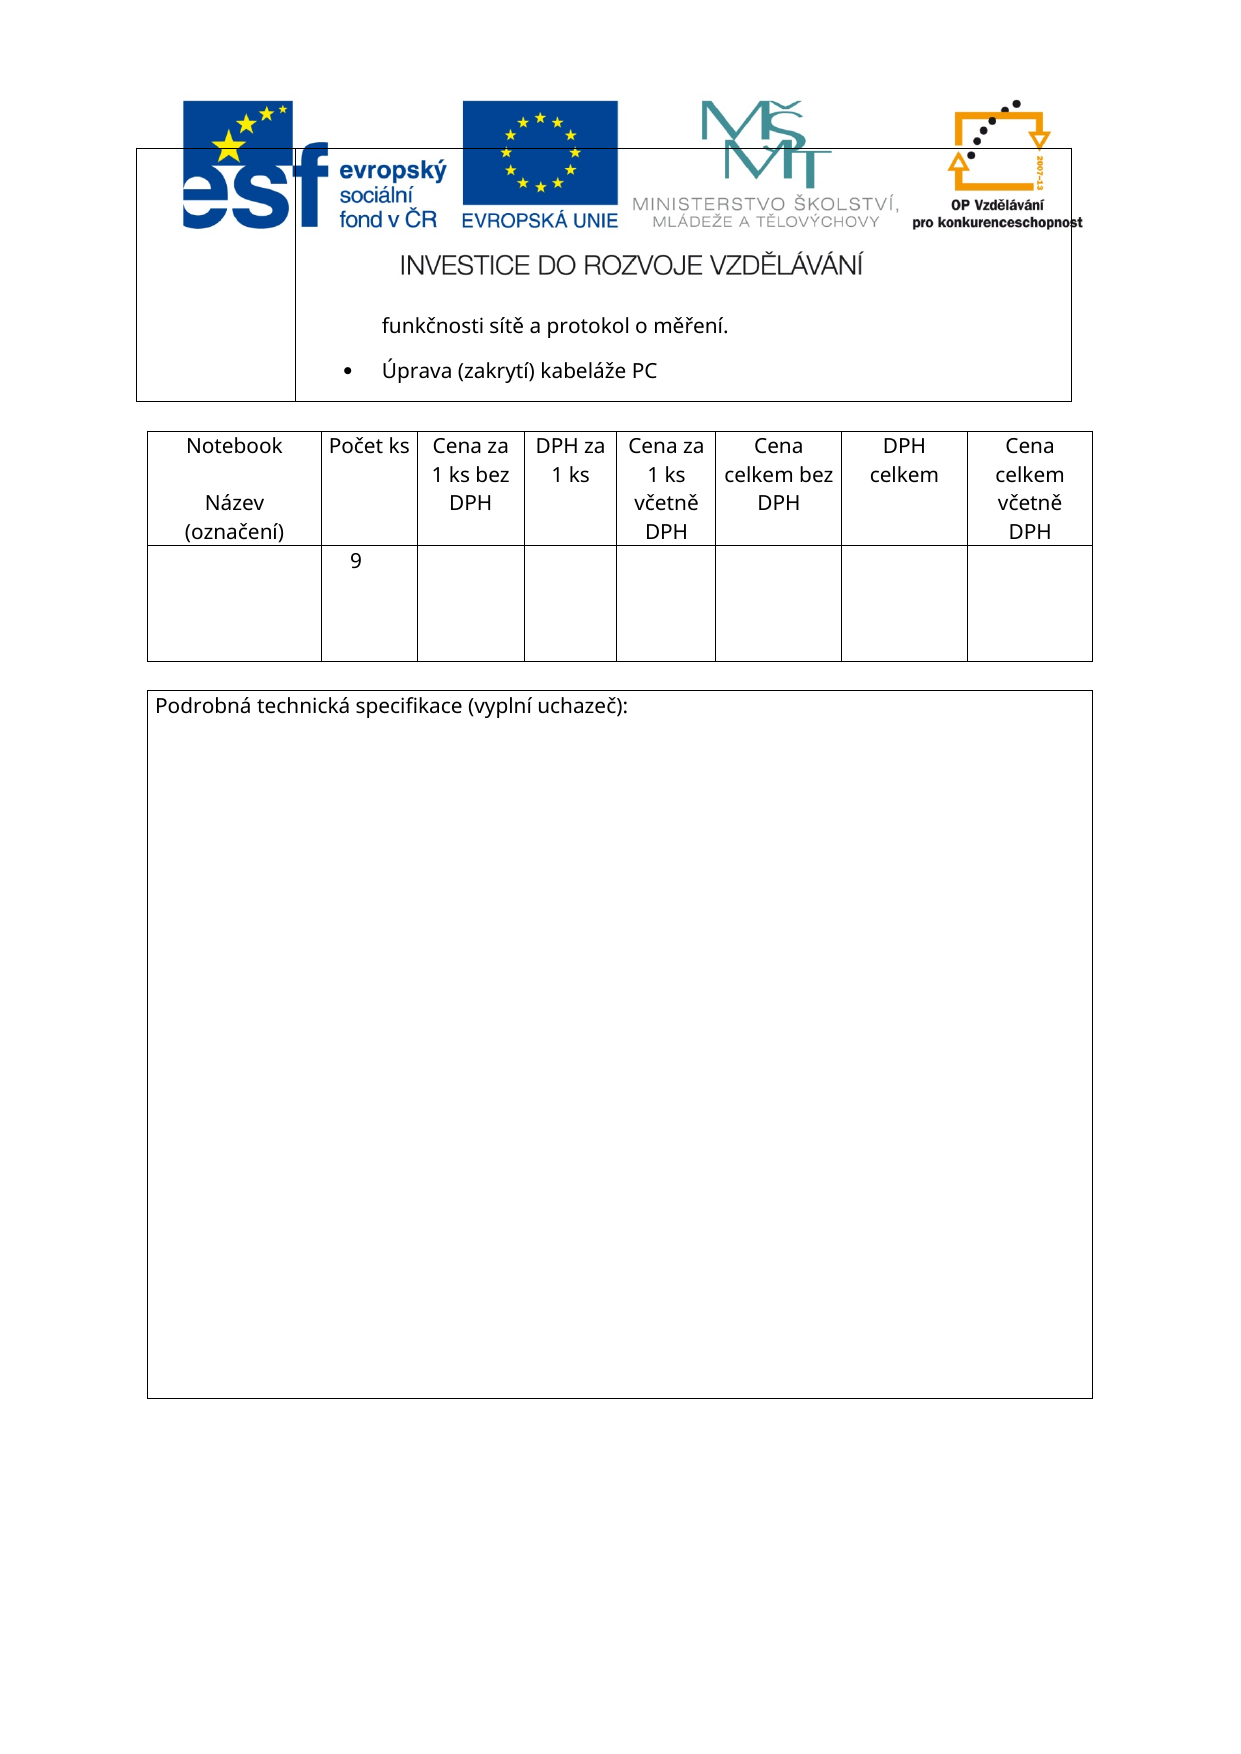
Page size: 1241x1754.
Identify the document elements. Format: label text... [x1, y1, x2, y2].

table_header DPH celkem [842, 432, 967, 545]
table_cell 9 [322, 546, 417, 661]
table_cell Související služby [137, 149, 295, 401]
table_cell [296, 149, 1071, 401]
picture [135, 60, 1144, 307]
table_header Cena za 1 ks bez DPH [418, 432, 524, 545]
table_header Počet ks [322, 432, 417, 545]
table_cell [716, 546, 841, 661]
table_header Cena celkem bez DPH [716, 432, 841, 545]
table_header Cena za 1 ks včetně DPH [617, 432, 715, 545]
table_cell [418, 546, 524, 661]
table_header DPH za 1 ks [525, 432, 616, 545]
table_header Cena celkem včetně DPH [968, 432, 1092, 545]
table_cell [148, 546, 321, 661]
table_header Notebook Název (označení) [148, 432, 321, 545]
table_cell [617, 546, 715, 661]
table_cell [842, 546, 967, 661]
table_cell [525, 546, 616, 661]
table_cell [968, 546, 1092, 661]
table_header Podrobná technická specifikace (vyplní uchazeč): [148, 691, 1092, 1398]
